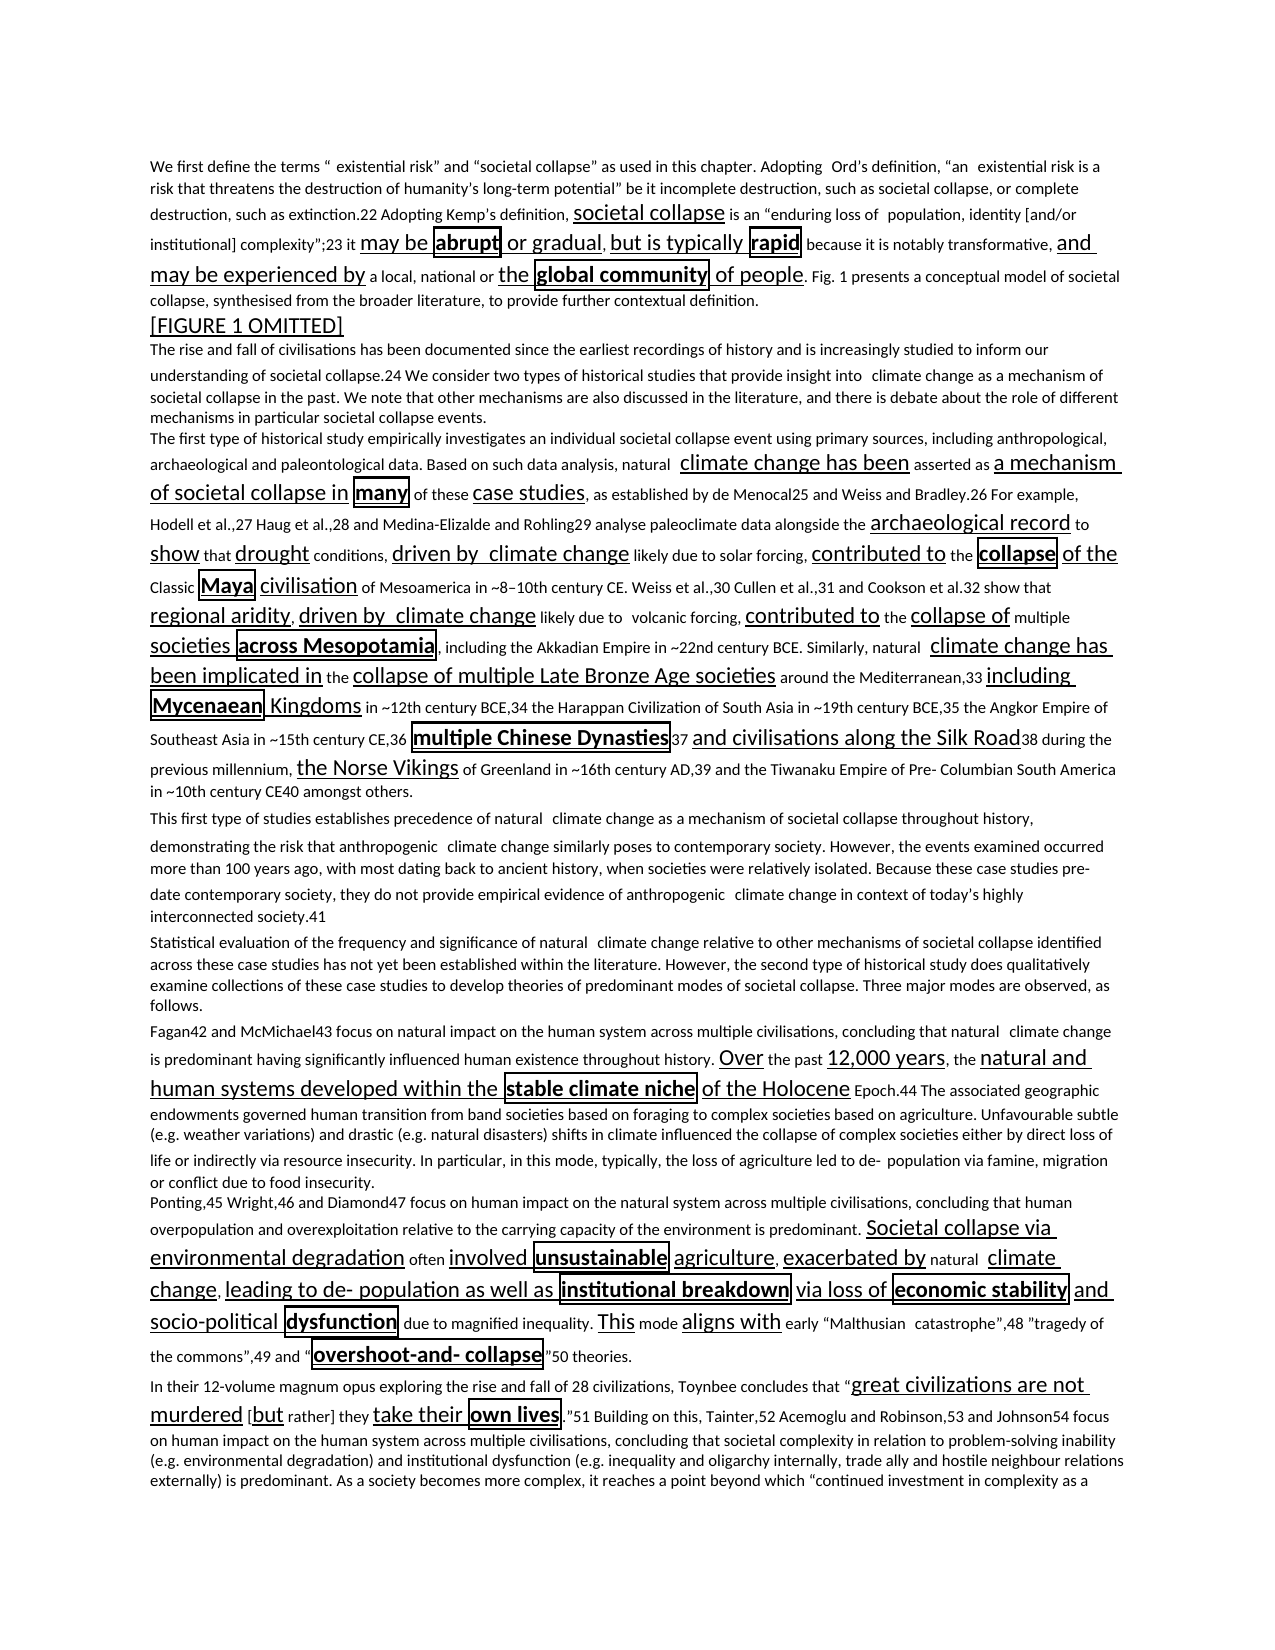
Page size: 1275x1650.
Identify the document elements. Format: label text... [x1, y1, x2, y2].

text This first type of studies establishes precedence of natural ﻿ climate change as a mechanism of societal collapse throughout history, demonstrating the risk that anthropogenic ﻿ climate change similarly poses to contemporary society. However, the events examined occurred more than 100 years ago, with most dating back to ancient history, when societies were relatively isolated. Because these case studies pre- date contemporary society, they do not provide empirical evidence of anthropogenic ﻿ climate change in context of today’s highly interconnected society.41 [150, 802, 1125, 927]
text [FIGURE 1 OMITTED] [150, 311, 1125, 339]
text Ponting,45 Wright,46 and Diamond47 focus on human impact on the natural system across multiple civilisations, concluding that human overpopulation and overexploitation relative to the carrying capacity of the environment is predominant. Societal collapse via environmental degradation often involved unsustainable agriculture, exacerbated by natural ﻿ climate change, leading to de-﻿ population as well as institutional breakdown via loss of economic stability and socio-political dysfunction due to magnified inequality. This mode aligns with early “Malthusian ﻿ catastrophe”,48 ”tragedy of the commons”,49 and “overshoot-and- collapse”50 theories. [150, 1193, 1125, 1370]
text Fagan42 and McMichael43 focus on natural impact on the human system across multiple civilisations, concluding that natural ﻿ climate change is predominant having significantly influenced human existence throughout history. Over the past 12,000 years, the natural and human systems developed within the stable climate niche of the Holocene Epoch.44 The associated geographic endowments governed human transition from band societies based on foraging to complex societies based on agriculture. Unfavourable subtle (e.g. weather variations) and drastic (e.g. natural disasters) shifts in climate influenced the collapse of complex societies either by direct loss of life or indirectly via resource insecurity. In particular, in this mode, typically, the loss of agriculture led to de-﻿ population via famine, migration or conflict due to food insecurity. [150, 1016, 1125, 1193]
text The rise and fall of civilisations has been documented since the earliest recordings of history and is increasingly studied to inform our understanding of societal collapse.24 We consider two types of historical studies that provide insight into ﻿ climate change as a mechanism of societal collapse in the past. We note that other mechanisms are also discussed in the literature, and there is debate about the role of different mechanisms in particular societal collapse events. [150, 339, 1125, 428]
text The first type of historical study empirically investigates an individual societal collapse event using primary sources, including anthropological, archaeological and paleontological data. Based on such data analysis, natural ﻿ climate change has been asserted as a mechanism of societal collapse in many of these case studies, as established by de Menocal25 and Weiss and Bradley.26 For example, Hodell et al.,27 Haug et al.,28 and Medina-Elizalde and Rohling29 analyse paleoclimate data alongside the archaeological record to show that drought conditions, driven by ﻿ climate change likely due to solar forcing, contributed to the collapse of the Classic Maya civilisation of Mesoamerica in ~8–10th century CE. Weiss et al.,30 Cullen et al.,31 and Cookson et al.32 show that regional aridity, driven by ﻿ climate change likely due to ﻿ volcanic forcing, contributed to the collapse of multiple societies across Mesopotamia, including the Akkadian Empire in ~22nd century BCE. Similarly, natural ﻿ climate change has been implicated in the collapse of multiple Late Bronze Age societies around the Mediterranean,33 including Mycenaean Kingdoms in ~12th century BCE,34 the Harappan Civilization of South Asia in ~19th century BCE,35 the Angkor Empire of Southeast Asia in ~15th century CE,36 multiple Chinese Dynasties37 and civilisations along the Silk Road38 during the previous millennium, the Norse Vikings of Greenland in ~16th century AD,39 and the Tiwanaku Empire of Pre- Columbian South America in ~10th century CE40 amongst others. [150, 428, 1125, 802]
text We first define the terms “﻿ existential risk” and “societal collapse” as used in this chapter. Adopting ﻿ Ord’s definition, “an ﻿ existential risk is a risk that threatens the destruction of humanity’s long-term potential” be it incomplete destruction, such as societal collapse, or complete destruction, such as extinction.22 Adopting Kemp’s definition, societal collapse is an “enduring loss of ﻿ population, identity [and/or institutional] complexity”;23 it may be abrupt or gradual, but is typically rapid because it is notably transformative, and may be experienced by a local, national or the global community of people. Fig. 1 presents a conceptual model of societal collapse, synthesised from the broader literature, to provide further contextual definition. [150, 150, 1125, 311]
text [150, 1370, 1125, 1491]
text Statistical evaluation of the frequency and significance of natural ﻿ climate change relative to other mechanisms of societal collapse identified across these case studies has not yet been established within the literature. However, the second type of historical study does qualitatively examine collections of these case studies to develop theories of predominant modes of societal collapse. Three major modes are observed, as follows. [150, 927, 1125, 1016]
